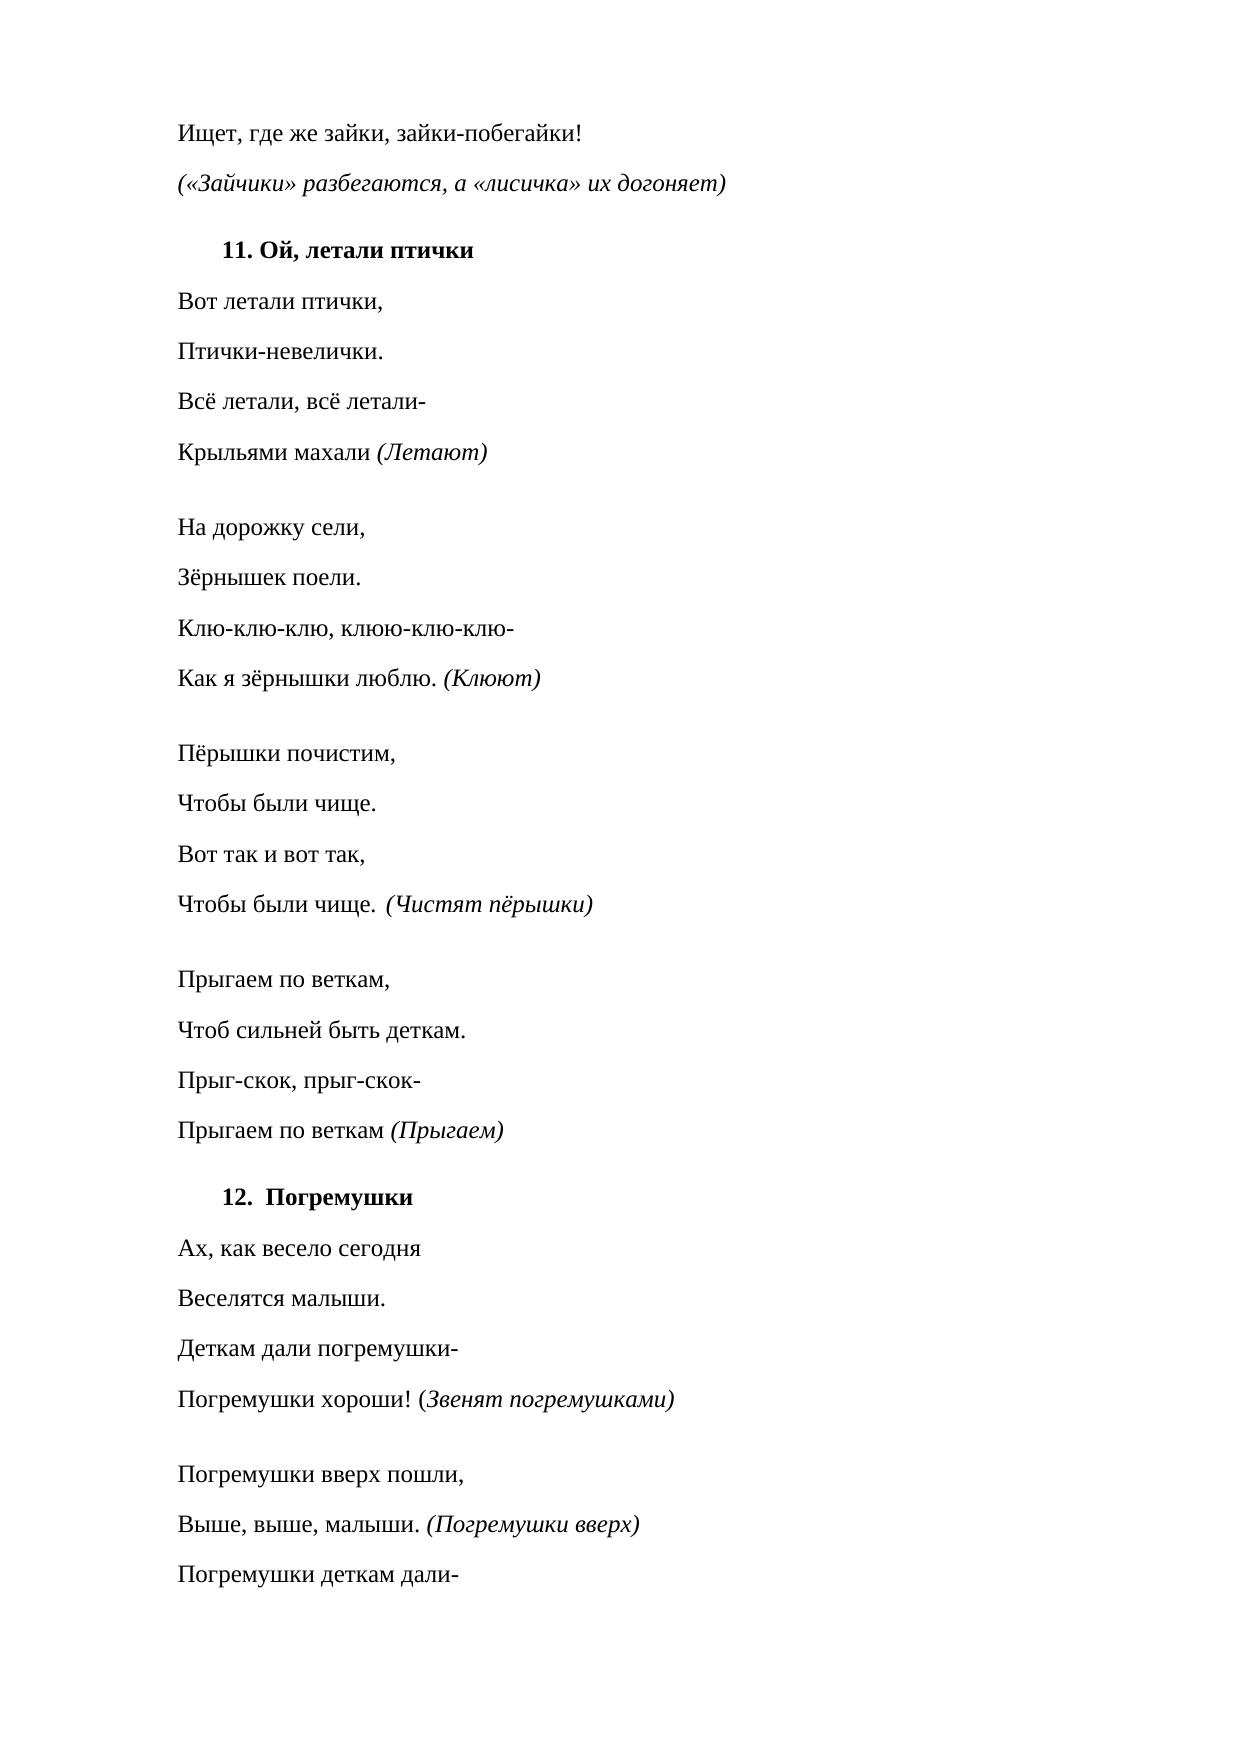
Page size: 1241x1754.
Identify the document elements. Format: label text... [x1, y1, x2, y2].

text Вот летали птички, [177, 286, 1152, 314]
text Клю-клю-клю, клюю-клю-клю- [177, 613, 1152, 641]
text Веселятся малыши. [177, 1283, 1152, 1312]
text («Зайчики» разбегаются, а «лисичка» их догоняет) [177, 168, 1152, 197]
text Крыльями махали (Летают) [177, 437, 1152, 465]
text Погремушки вверх пошли, [177, 1459, 1152, 1488]
text Как я зёрнышки люблю. (Клюют) [177, 663, 1152, 692]
text Всё летали, всё летали- [177, 386, 1152, 415]
text Птички-невелички. [177, 336, 1152, 365]
text Чтобы были чище. [177, 788, 1152, 817]
text Чтоб сильней быть деткам. [177, 1015, 1152, 1043]
text Ах, как весело сегодня [177, 1233, 1152, 1261]
text Вот так и вот так, [177, 839, 1152, 868]
text Чтобы были чище. (Чистят пёрышки) [177, 889, 1152, 918]
list Ой, летали птички [222, 235, 1152, 264]
text Прыгаем по веткам, [177, 964, 1152, 993]
text Пёрышки почистим, [177, 738, 1152, 767]
text Прыгаем по веткам (Прыгаем) [177, 1115, 1152, 1144]
text Выше, выше, малыши. (Погремушки вверх) [177, 1509, 1152, 1538]
list Погремушки [222, 1182, 1152, 1211]
text Прыг-скок, прыг-скок- [177, 1065, 1152, 1094]
text Погремушки деткам дали- [177, 1559, 1152, 1588]
text Ищет, где же зайки, зайки-побегайки! [177, 118, 1152, 147]
text Зёрнышек поели. [177, 562, 1152, 591]
text Деткам дали погремушки- [177, 1333, 1152, 1362]
text Погремушки хороши! (Звенят погремушками) [177, 1384, 1152, 1412]
text На дорожку сели, [177, 512, 1152, 541]
